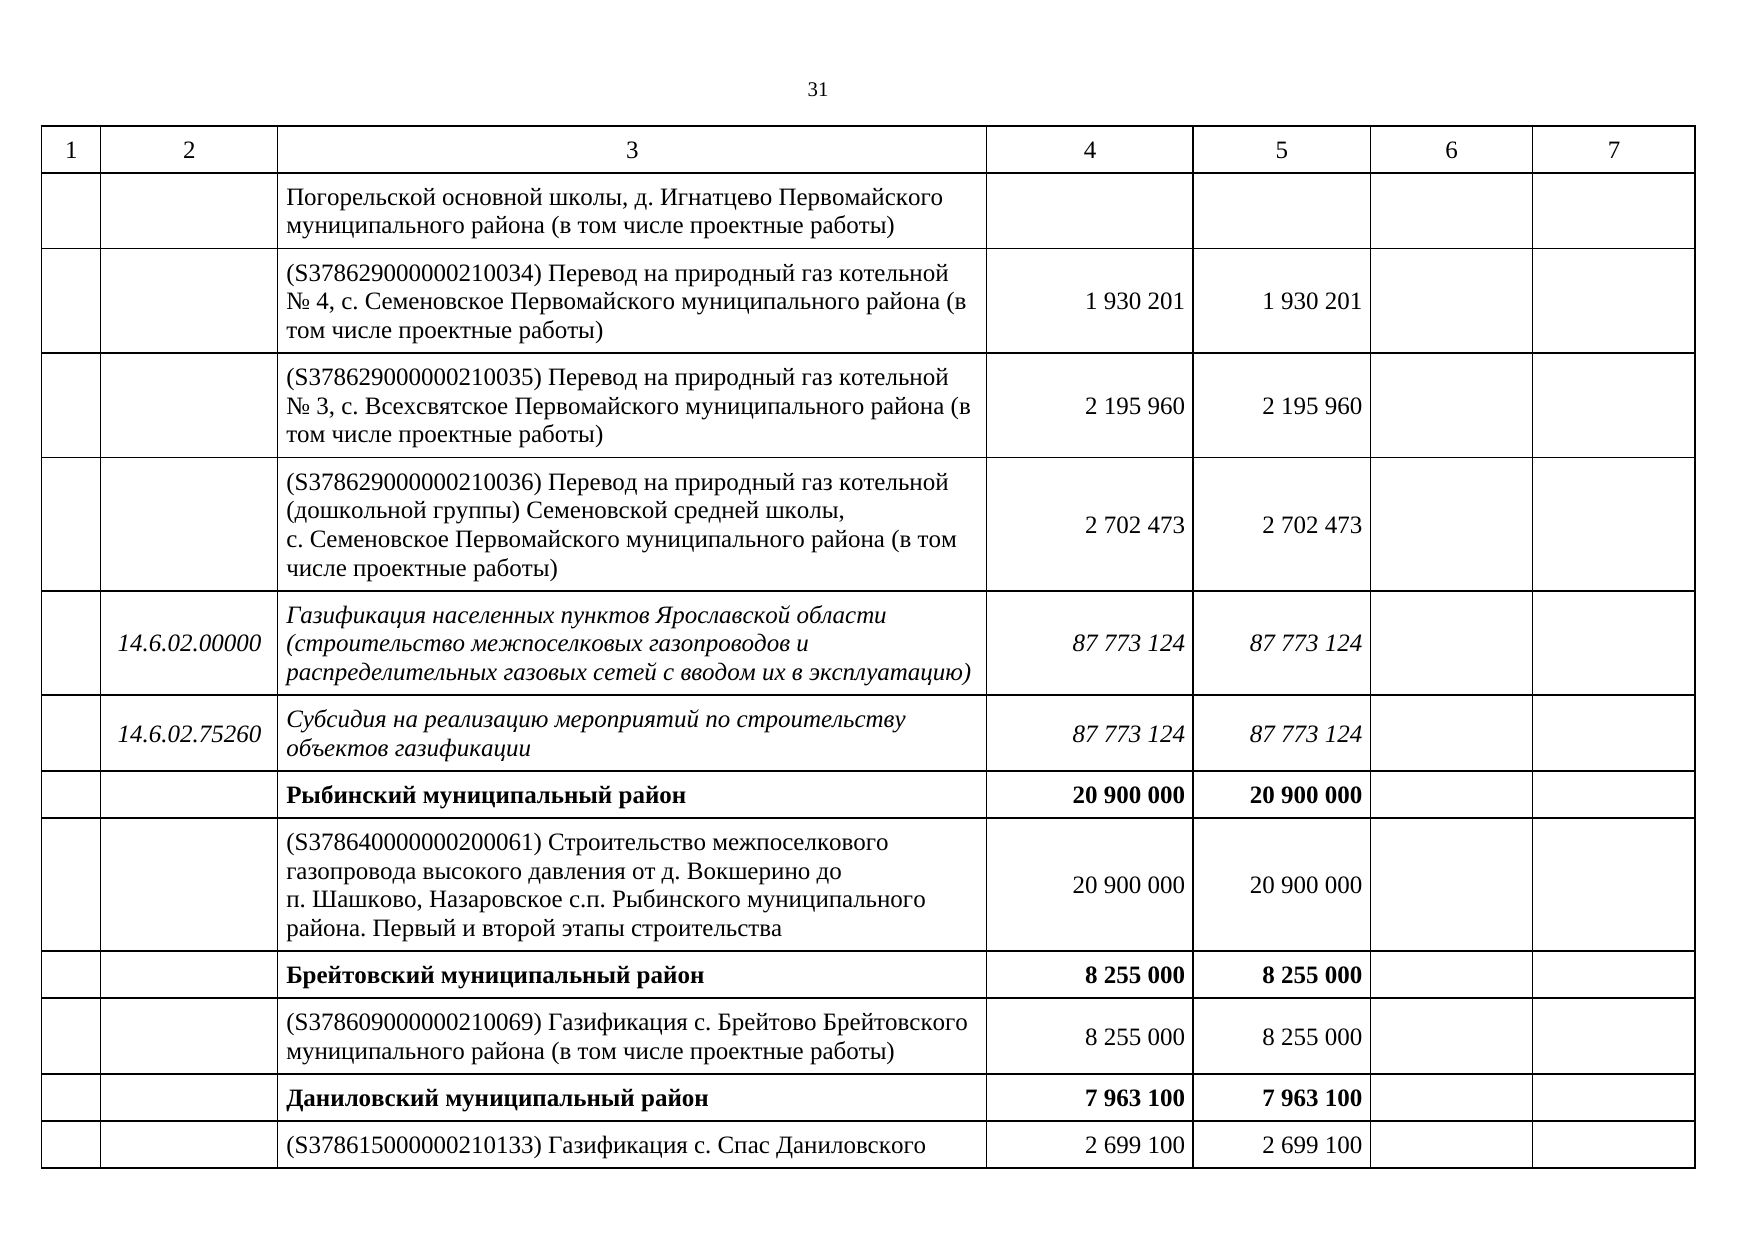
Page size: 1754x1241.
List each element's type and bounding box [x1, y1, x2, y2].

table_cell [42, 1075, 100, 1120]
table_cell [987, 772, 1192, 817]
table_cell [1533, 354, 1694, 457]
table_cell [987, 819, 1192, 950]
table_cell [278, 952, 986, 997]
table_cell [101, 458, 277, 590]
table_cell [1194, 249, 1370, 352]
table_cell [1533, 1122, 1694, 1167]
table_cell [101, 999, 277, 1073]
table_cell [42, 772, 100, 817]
table_header [1371, 127, 1532, 172]
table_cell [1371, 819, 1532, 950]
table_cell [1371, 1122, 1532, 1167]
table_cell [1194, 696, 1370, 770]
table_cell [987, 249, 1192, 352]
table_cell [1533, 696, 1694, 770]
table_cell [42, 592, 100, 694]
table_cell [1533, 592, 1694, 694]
table_header [1533, 127, 1694, 172]
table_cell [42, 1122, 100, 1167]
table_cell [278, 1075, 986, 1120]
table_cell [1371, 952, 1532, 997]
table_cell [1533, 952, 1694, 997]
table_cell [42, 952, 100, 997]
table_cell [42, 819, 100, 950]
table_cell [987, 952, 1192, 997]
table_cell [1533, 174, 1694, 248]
table_header [987, 127, 1192, 172]
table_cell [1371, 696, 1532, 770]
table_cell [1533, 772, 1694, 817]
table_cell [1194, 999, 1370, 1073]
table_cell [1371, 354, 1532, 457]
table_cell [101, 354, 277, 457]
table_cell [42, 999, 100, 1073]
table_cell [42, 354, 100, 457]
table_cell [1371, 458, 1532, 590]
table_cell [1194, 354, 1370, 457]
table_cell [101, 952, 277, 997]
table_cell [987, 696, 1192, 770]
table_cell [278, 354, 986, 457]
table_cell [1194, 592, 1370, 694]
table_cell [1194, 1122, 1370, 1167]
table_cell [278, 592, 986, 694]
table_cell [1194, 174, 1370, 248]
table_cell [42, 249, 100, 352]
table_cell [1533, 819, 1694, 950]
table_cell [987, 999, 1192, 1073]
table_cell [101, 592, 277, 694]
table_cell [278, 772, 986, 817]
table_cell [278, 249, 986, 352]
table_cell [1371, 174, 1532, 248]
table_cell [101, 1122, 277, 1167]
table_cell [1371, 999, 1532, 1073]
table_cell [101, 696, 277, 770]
table_header [1194, 127, 1370, 172]
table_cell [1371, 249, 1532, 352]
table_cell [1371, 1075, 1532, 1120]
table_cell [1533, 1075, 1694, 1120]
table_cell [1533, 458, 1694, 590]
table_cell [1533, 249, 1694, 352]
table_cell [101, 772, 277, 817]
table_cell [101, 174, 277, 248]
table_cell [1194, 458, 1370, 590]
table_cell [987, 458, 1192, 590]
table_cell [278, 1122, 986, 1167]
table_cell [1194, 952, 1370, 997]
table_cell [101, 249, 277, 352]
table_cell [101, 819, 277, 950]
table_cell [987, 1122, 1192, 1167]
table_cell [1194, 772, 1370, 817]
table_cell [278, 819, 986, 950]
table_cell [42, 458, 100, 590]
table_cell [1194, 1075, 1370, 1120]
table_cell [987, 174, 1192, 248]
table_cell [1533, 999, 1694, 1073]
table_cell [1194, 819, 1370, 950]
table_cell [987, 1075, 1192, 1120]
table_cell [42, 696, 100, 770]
table_header [278, 127, 986, 172]
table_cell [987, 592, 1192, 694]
table_header [101, 127, 277, 172]
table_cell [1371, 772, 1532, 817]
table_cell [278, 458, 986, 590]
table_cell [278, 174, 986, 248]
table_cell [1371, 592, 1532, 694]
table_header [42, 127, 100, 172]
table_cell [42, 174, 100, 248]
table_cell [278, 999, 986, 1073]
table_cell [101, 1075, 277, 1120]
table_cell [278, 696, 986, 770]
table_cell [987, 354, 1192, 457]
